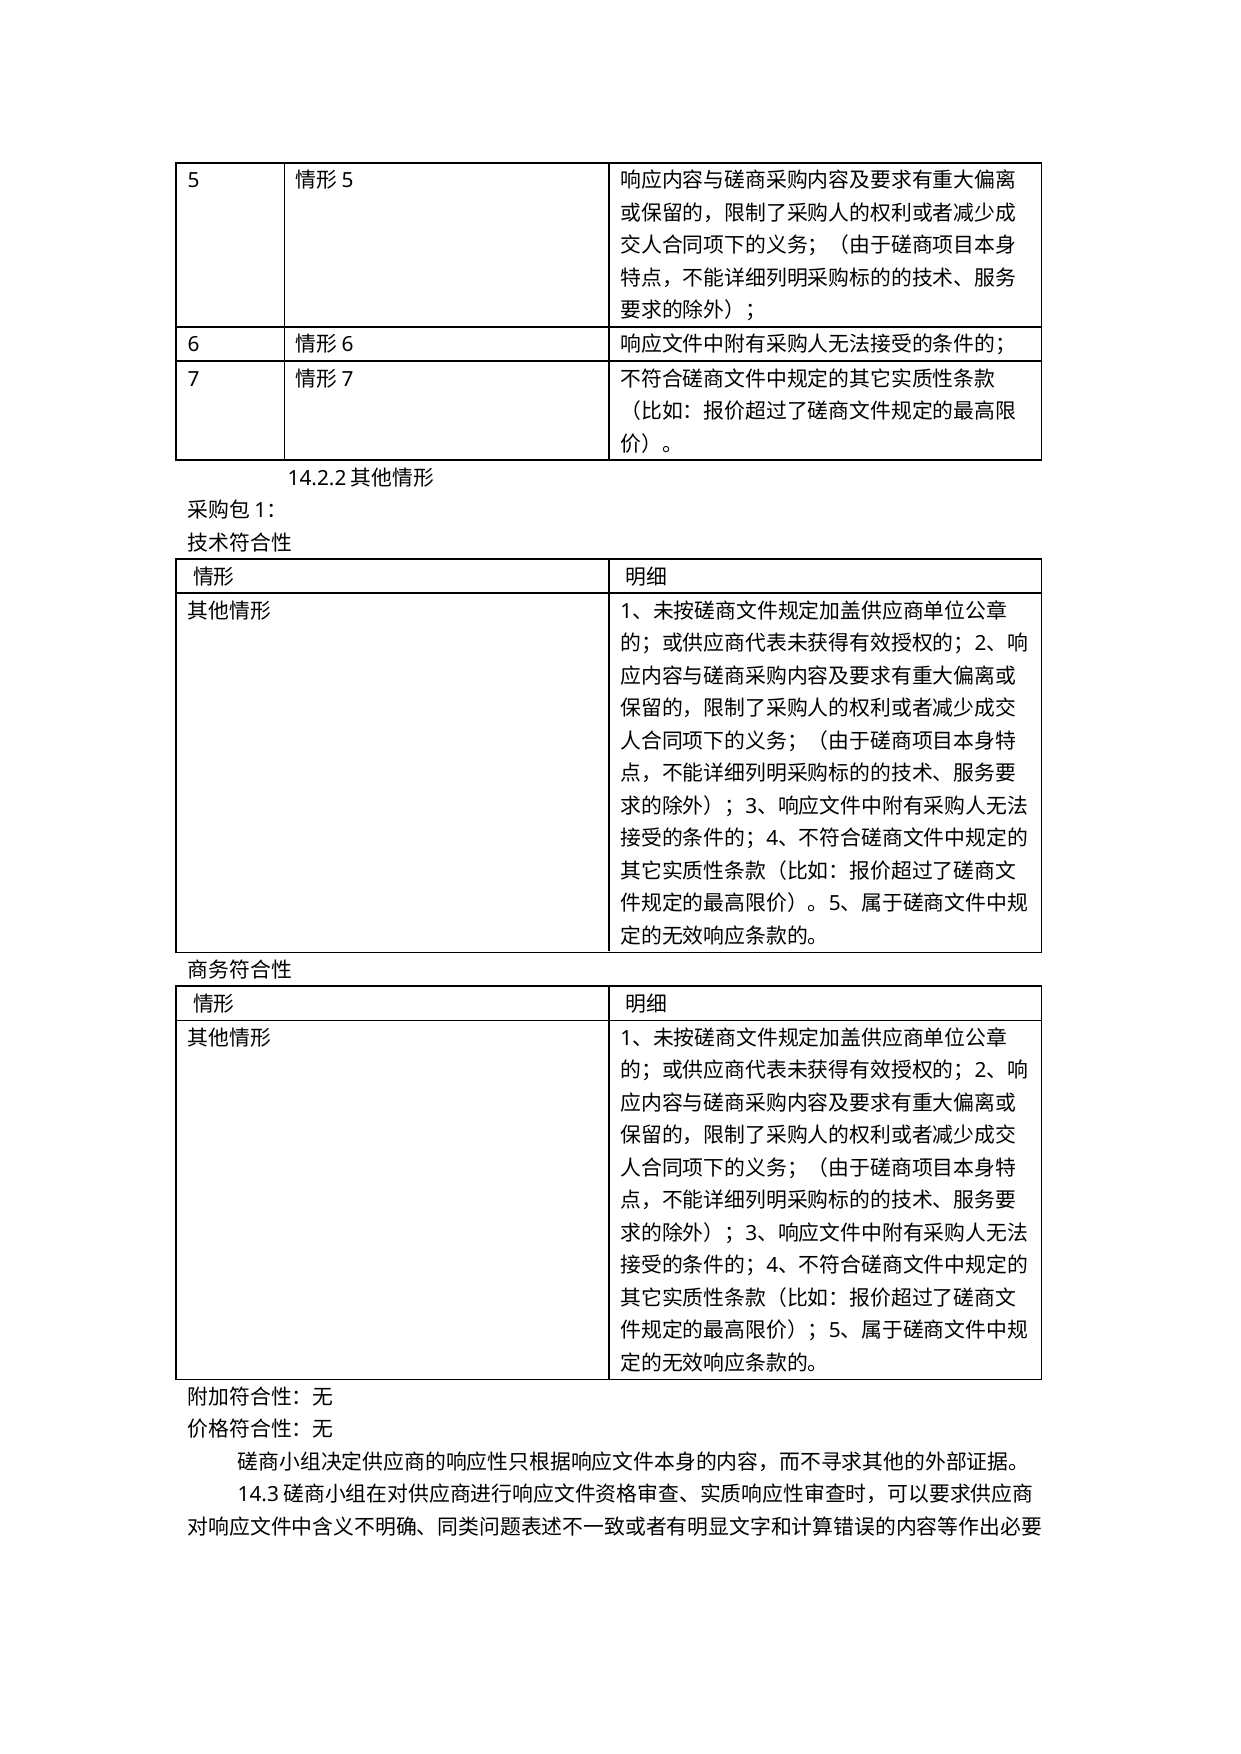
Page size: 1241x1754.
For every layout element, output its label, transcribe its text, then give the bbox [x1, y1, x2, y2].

text 磋商小组决定供应商的响应性只根据响应文件本身的内容，而不寻求其他的外部证据。 [187, 1445, 1053, 1478]
table_header 情形 [177, 987, 608, 1019]
text 14.2.2其他情形 [187, 461, 1053, 493]
table_header 明细 [610, 987, 1041, 1019]
table_cell 6 [177, 328, 284, 360]
table_cell 响应内容与磋商采购内容及要求有重大偏离或保留的，限制了采购人的权利或者减少成交人合同项下的义务；（由于磋商项目本身特点，不能详细列明采购标的的技术、服务要求的除外）； [610, 164, 1041, 326]
table_header 情形 [177, 560, 608, 592]
text 商务符合性 [187, 953, 1053, 985]
table_cell 不符合磋商文件中规定的其它实质性条款（比如：报价超过了磋商文件规定的最高限价）。 [610, 362, 1041, 459]
text 采购包1： [187, 493, 1053, 526]
table_cell 1、未按磋商文件规定加盖供应商单位公章的；或供应商代表未获得有效授权的；2、响应内容与磋商采购内容及要求有重大偏离或保留的，限制了采购人的权利或者减少成交人合同项下的义务；（由于磋商项目本身特点，不能详细列明采购标的的技术、服务要求的除外）；3、响应文件中附有采购人无法接受的条件的；4、不符合磋商文件中规定的其它实质性条款（比如：报价超过了磋商文件规定的最高限价）；5、属于磋商文件中规定的无效响应条款的。 [610, 1021, 1041, 1378]
table_cell 其他情形 [177, 1021, 608, 1378]
table_cell 情形7 [285, 362, 608, 459]
table_cell 5 [177, 164, 284, 326]
table_cell 7 [177, 362, 284, 459]
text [187, 1478, 1053, 1543]
text 技术符合性 [187, 526, 1053, 558]
text 附加符合性：无 [187, 1380, 1053, 1413]
table_cell 情形6 [285, 328, 608, 360]
table_cell 情形5 [285, 164, 608, 326]
table_cell 响应文件中附有采购人无法接受的条件的； [610, 328, 1041, 360]
table_header 明细 [610, 560, 1041, 592]
table_cell 其他情形 [177, 594, 608, 951]
text 价格符合性：无 [187, 1413, 1053, 1445]
table_cell 1、未按磋商文件规定加盖供应商单位公章的；或供应商代表未获得有效授权的；2、响应内容与磋商采购内容及要求有重大偏离或保留的，限制了采购人的权利或者减少成交人合同项下的义务；（由于磋商项目本身特点，不能详细列明采购标的的技术、服务要求的除外）；3、响应文件中附有采购人无法接受的条件的；4、不符合磋商文件中规定的其它实质性条款（比如：报价超过了磋商文件规定的最高限价）。5、属于磋商文件中规定的无效响应条款的。 [610, 594, 1041, 951]
